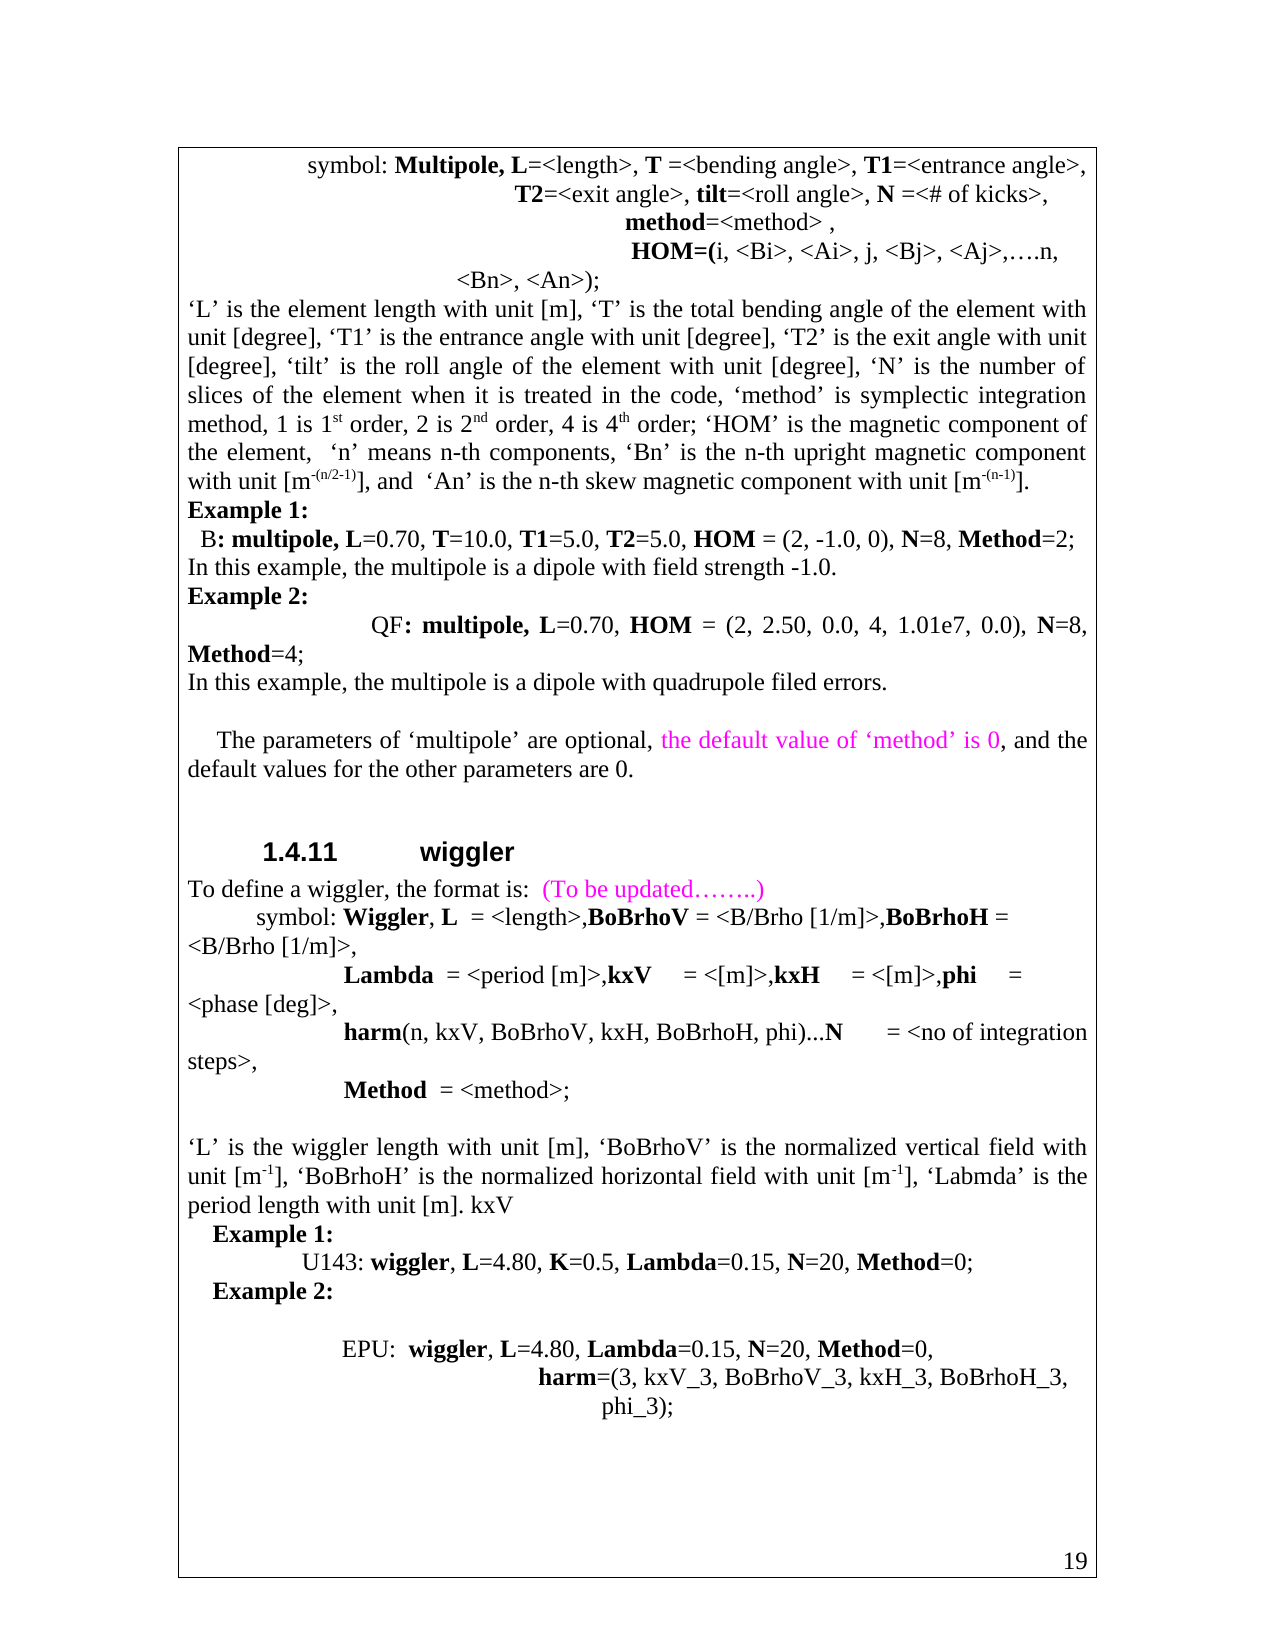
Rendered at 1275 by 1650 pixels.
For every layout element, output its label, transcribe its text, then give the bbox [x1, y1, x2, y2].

text U143: wiggler, L=4.80, K=0.5, Lambda=0.15, N=20, Method=0; [187, 1247, 1088, 1276]
text The parameters of ‘multipole’ are optional, the default value of ‘method’ is 0, and the default values for the other parameters are 0. [187, 725, 1088, 782]
text symbol: Multipole, L=<length>, T =<bending angle>, T1=<entrance angle>, [306, 150, 1088, 179]
text method=<method> , [456, 207, 1088, 236]
text symbol: Wiggler, L = <length>,BoBrhoV = <B/Brho [1/m]>,BoBrhoH = <B/Brho [1/m]>, [187, 902, 1088, 960]
text ‘L’ is the element length with unit [m], ‘T’ is the total bending angle of the element with unit [degree], ‘T1’ is the entrance angle with unit [degree], ‘T2’ is the exit angle with unit [degree], ‘tilt’ is the roll angle of the element with unit [degree], ‘N’ is the number of slices of the element when it is treated in the code, ‘method’ is symplectic integration method, 1 is 1st order, 2 is 2nd order, 4 is 4th order; ‘HOM’ is the magnetic component of the element, ‘n’ means n-th components, ‘Bn’ is the n-th upright magnetic component with unit [m-(n/2-1)], and ‘An’ is the n-th skew magnetic component with unit [m-(n-1)]. [187, 294, 1088, 495]
text EPU: wiggler, L=4.80, Lambda=0.15, N=20, Method=0, [187, 1334, 1088, 1362]
text Example 1: [187, 495, 1088, 524]
text B: multipole, L=0.70, T=10.0, T1=5.0, T2=5.0, HOM = (2, -1.0, 0), N=8, Method=2; [187, 524, 1088, 552]
text HOM=(i, <Bi>, <Ai>, j, <Bj>, <Aj>,….n, <Bn>, <An>); [456, 236, 1088, 294]
text Example 2: [187, 1276, 1088, 1305]
text ‘L’ is the wiggler length with unit [m], ‘BoBrhoV’ is the normalized vertical field with unit [m-1], ‘BoBrhoH’ is the normalized horizontal field with unit [m-1], ‘Labmda’ is the period length with unit [m]. kxV [187, 1132, 1088, 1219]
text Lambda = <period [m]>,kxV = <[m]>,kxH = <[m]>,phi = <phase [deg]>, [187, 960, 1088, 1017]
text QF: multipole, L=0.70, HOM = (2, 2.50, 0.0, 4, 1.01e7, 0.0), N=8, Method=4; [187, 610, 1088, 667]
text Example 2: [187, 581, 1088, 610]
subtitle wiggler [262, 836, 1088, 867]
text Example 1: [187, 1219, 1088, 1247]
text harm=(3, kxV_3, BoBrhoV_3, kxH_3, BoBrhoH_3, phi_3); [187, 1362, 1088, 1420]
text In this example, the multipole is a dipole with field strength -1.0. [187, 552, 1088, 581]
text Method = <method>; [187, 1075, 1088, 1104]
text In this example, the multipole is a dipole with quadrupole filed errors. [187, 667, 1088, 696]
text To define a wiggler, the format is: (To be updated……..) [187, 874, 1088, 902]
text harm(n, kxV, BoBrhoV, kxH, BoBrhoH, phi)...N = <no of integration steps>, [187, 1017, 1088, 1075]
text T2=<exit angle>, tilt=<roll angle>, N =<# of kicks>, [306, 179, 1088, 207]
